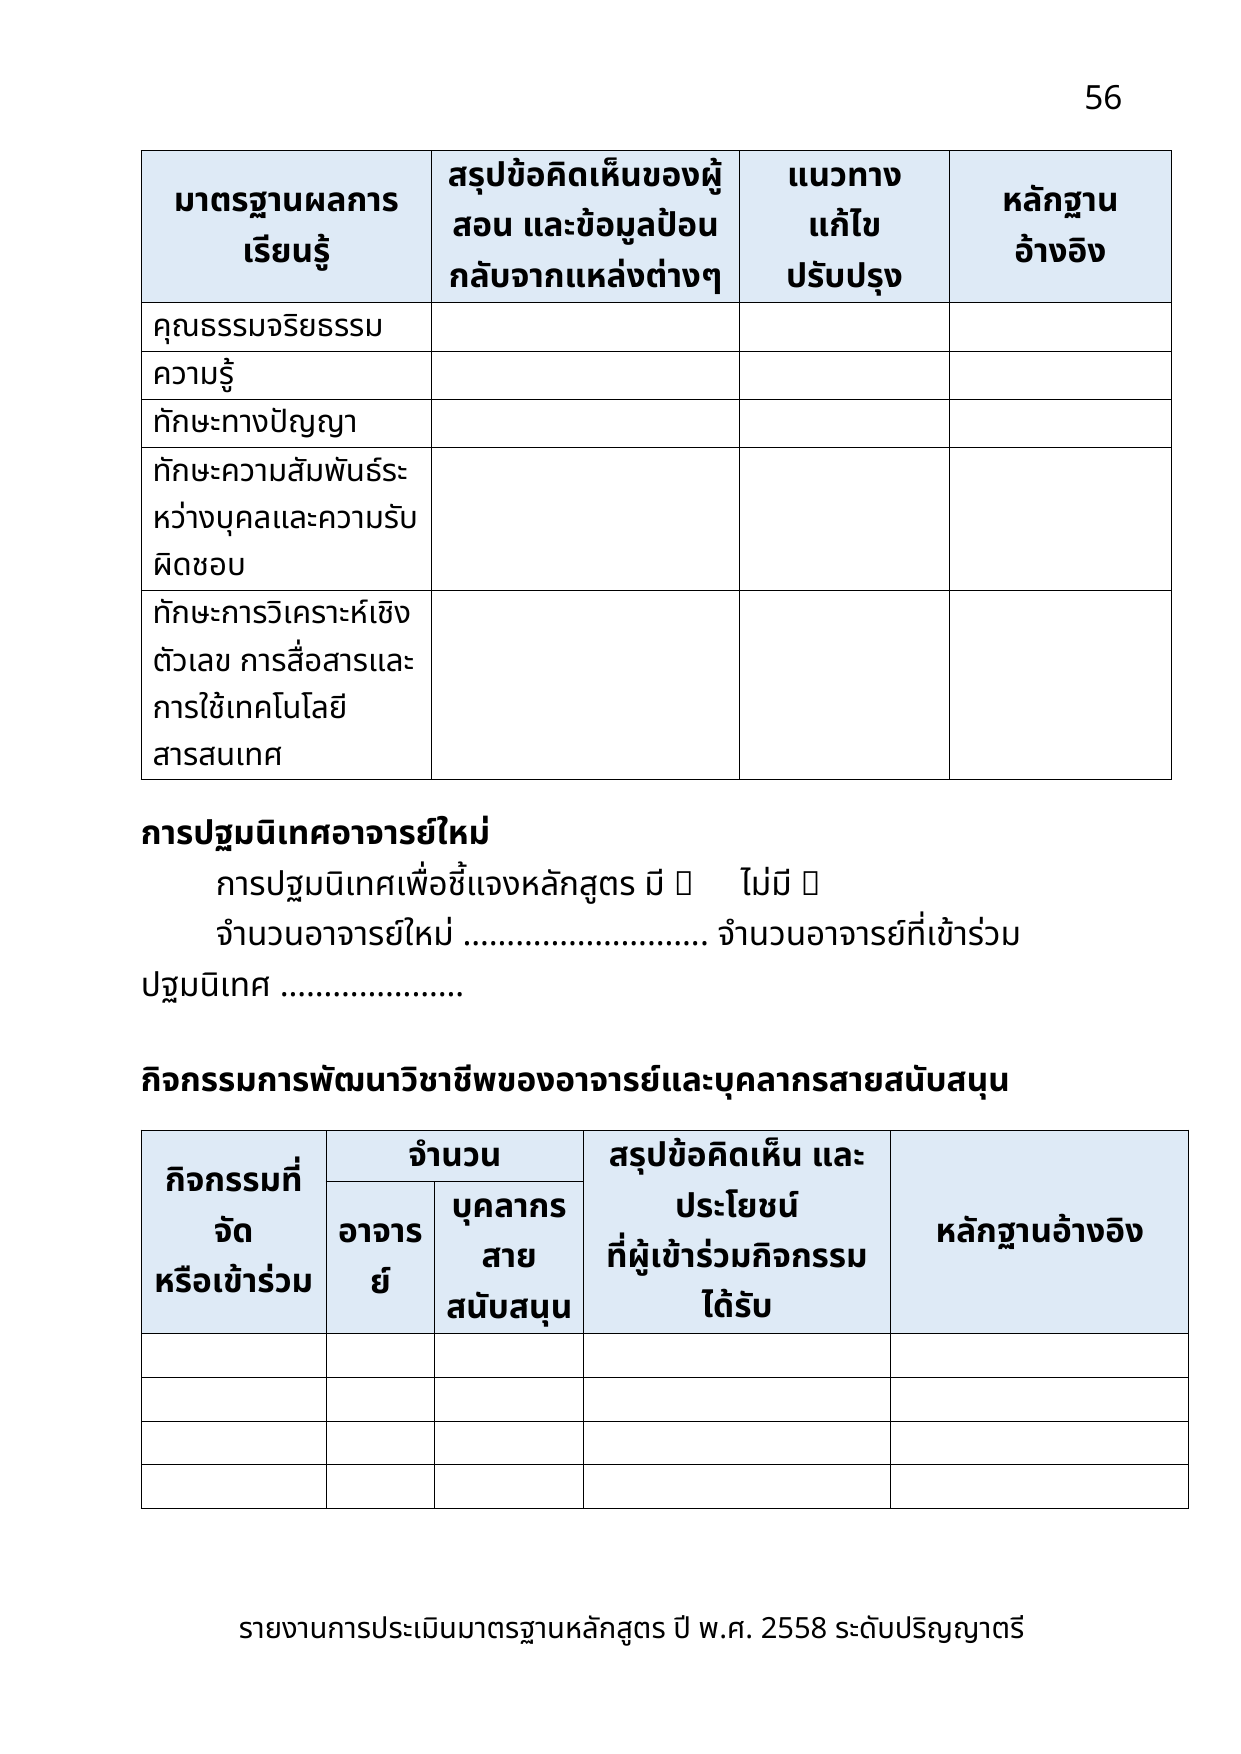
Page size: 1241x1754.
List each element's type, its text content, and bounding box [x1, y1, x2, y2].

table_cell [435, 1378, 583, 1421]
table_cell [950, 303, 1171, 351]
table_cell [740, 591, 949, 779]
table_cell [435, 1334, 583, 1377]
table_cell [432, 448, 739, 589]
table_header มาตรฐานผลการเรียนรู้ [142, 151, 431, 302]
table_cell [740, 303, 949, 351]
text การปฐมนิเทศเพื่อชี้แจงหลักสูตร มี ไม่มี [216, 859, 1122, 910]
table_cell [740, 400, 949, 447]
table_cell [584, 1378, 890, 1421]
table_cell [584, 1422, 890, 1464]
table_cell [435, 1465, 583, 1508]
text การปฐมนิเทศอาจารย์ใหม่ [141, 809, 1122, 859]
table_cell [584, 1465, 890, 1508]
table_cell ทักษะการวิเคราะห์เชิงตัวเลข การสื่อสารและการใช้เทคโนโลยีสารสนเทศ [142, 591, 431, 779]
table_header แนวทางแก้ไขปรับปรุง [740, 151, 949, 302]
table_cell [740, 352, 949, 399]
table_cell [327, 1422, 434, 1464]
table_cell [891, 1378, 1188, 1421]
table_cell [950, 400, 1171, 447]
table_cell [891, 1422, 1188, 1464]
table_cell ทักษะความสัมพันธ์ระหว่างบุคลและความรับผิดชอบ [142, 448, 431, 589]
table_header หลักฐานอ้างอิง [950, 151, 1171, 302]
table_cell [432, 303, 739, 351]
table_cell [142, 1334, 326, 1377]
table_cell [327, 1378, 434, 1421]
table_header สรุปข้อคิดเห็นของผู้สอน และข้อมูลป้อนกลับจากแหล่งต่างๆ [432, 151, 739, 302]
table_cell [142, 1422, 326, 1464]
text กิจกรรมการพัฒนาวิชาชีพของอาจารย์และบุคลากรสายสนับสนุน [141, 1056, 1122, 1107]
table_header จำนวน [327, 1131, 583, 1181]
table_header กิจกรรมที่จัด หรือเข้าร่วม [142, 1131, 326, 1333]
table_cell [584, 1334, 890, 1377]
table_cell [740, 448, 949, 589]
table_cell [432, 400, 739, 447]
table_cell ความรู้ [142, 352, 431, 399]
table_cell [891, 1465, 1188, 1508]
table_cell [950, 352, 1171, 399]
table_cell คุณธรรมจริยธรรม [142, 303, 431, 351]
table_cell [142, 1465, 326, 1508]
table_header หลักฐานอ้างอิง [891, 1131, 1188, 1333]
table_cell [327, 1465, 434, 1508]
text จำนวนอาจารย์ใหม่ ………………………. จำนวนอาจารย์ที่เข้าร่วมปฐมนิเทศ ………………… [141, 910, 1122, 1011]
table_cell [435, 1422, 583, 1464]
table_cell [891, 1334, 1188, 1377]
table_cell [327, 1334, 434, 1377]
table_cell ทักษะทางปัญญา [142, 400, 431, 447]
table_cell [950, 448, 1171, 589]
table_cell บุคลากรสายสนับสนุน [435, 1182, 583, 1333]
table_cell อาจารย์ [327, 1182, 434, 1333]
table_header สรุปข้อคิดเห็น และประโยชน์ ที่ผู้เข้าร่วมกิจกรรมได้รับ [584, 1131, 890, 1333]
table_cell [432, 352, 739, 399]
table_cell [950, 591, 1171, 779]
table_cell [432, 591, 739, 779]
table_cell [142, 1378, 326, 1421]
